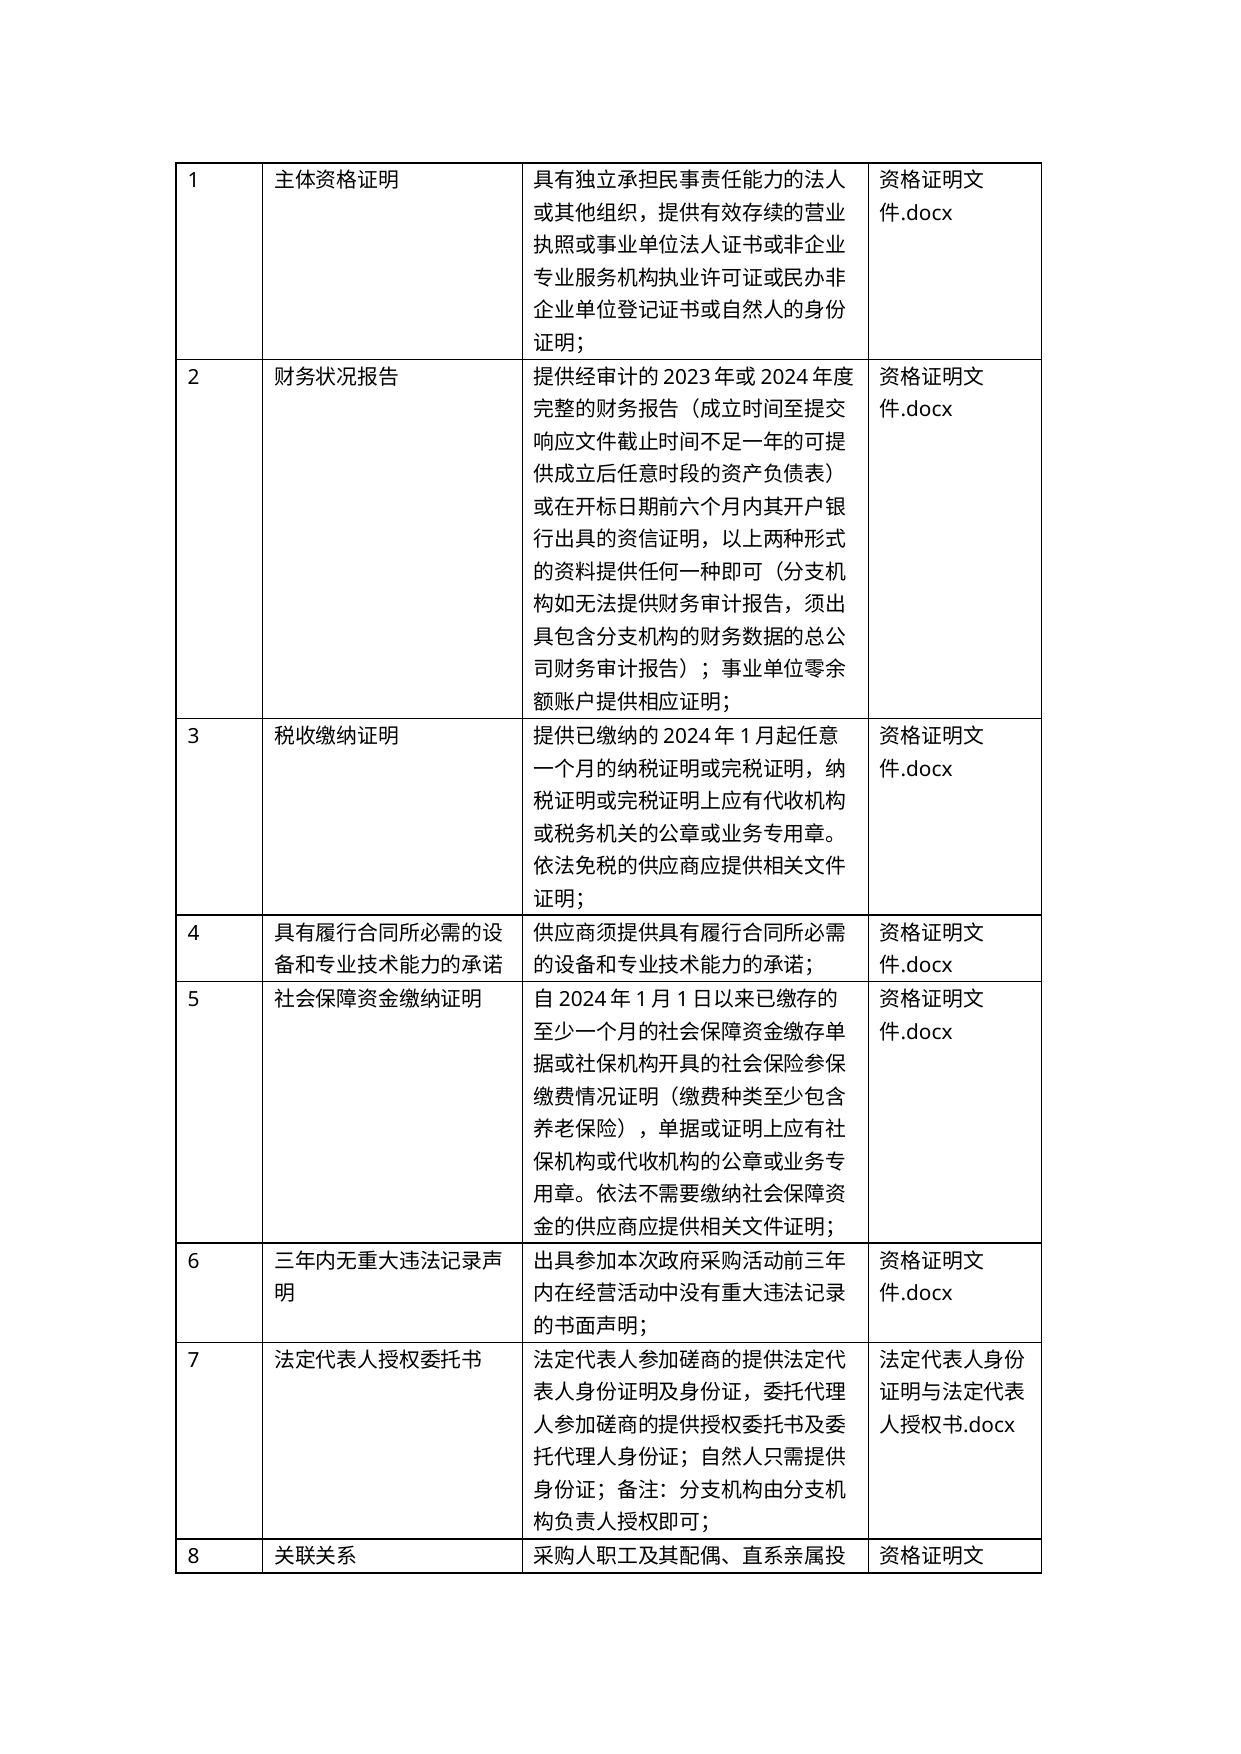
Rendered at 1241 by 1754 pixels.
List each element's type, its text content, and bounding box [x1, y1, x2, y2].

table_cell 资格证明文件.docx [869, 164, 1041, 358]
table_cell 供应商须提供具有履行合同所必需的设备和专业技术能力的承诺； [523, 916, 868, 981]
table_cell 2 [177, 360, 262, 718]
table_cell 提供已缴纳的2024年1月起任意一个月的纳税证明或完税证明，纳税证明或完税证明上应有代收机构或税务机关的公章或业务专用章。依法免税的供应商应提供相关文件证明； [523, 719, 868, 914]
table_cell 5 [177, 982, 262, 1242]
table_cell 税收缴纳证明 [263, 719, 522, 914]
table_cell 6 [177, 1244, 262, 1341]
table_cell 1 [177, 164, 262, 358]
table_cell 主体资格证明 [263, 164, 522, 358]
table_cell 法定代表人身份证明与法定代表人授权书.docx [869, 1343, 1041, 1538]
table_cell 具有履行合同所必需的设备和专业技术能力的承诺 [263, 916, 522, 981]
table_cell 7 [177, 1343, 262, 1538]
table_cell 具有独立承担民事责任能力的法人或其他组织，提供有效存续的营业执照或事业单位法人证书或非企业专业服务机构执业许可证或民办非企业单位登记证书或自然人的身份证明； [523, 164, 868, 358]
table_cell 资格证明文件.docx [869, 719, 1041, 914]
table_cell 8 [177, 1540, 262, 1572]
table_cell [869, 1540, 1041, 1572]
table_cell 4 [177, 916, 262, 981]
table_cell 3 [177, 719, 262, 914]
table_cell 社会保障资金缴纳证明 [263, 982, 522, 1242]
table_cell 资格证明文件.docx [869, 982, 1041, 1242]
table_cell 三年内无重大违法记录声明 [263, 1244, 522, 1341]
table_cell 资格证明文件.docx [869, 916, 1041, 981]
table_cell 法定代表人参加磋商的提供法定代表人身份证明及身份证，委托代理人参加磋商的提供授权委托书及委托代理人身份证；自然人只需提供身份证；备注：分支机构由分支机构负责人授权即可； [523, 1343, 868, 1538]
table_cell 财务状况报告 [263, 360, 522, 718]
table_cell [523, 1540, 868, 1572]
table_cell 资格证明文件.docx [869, 360, 1041, 718]
table_cell 自2024年1月1日以来已缴存的至少一个月的社会保障资金缴存单据或社保机构开具的社会保险参保缴费情况证明（缴费种类至少包含养老保险），单据或证明上应有社保机构或代收机构的公章或业务专用章。依法不需要缴纳社会保障资金的供应商应提供相关文件证明； [523, 982, 868, 1242]
table_cell 关联关系 [263, 1540, 522, 1572]
table_cell 出具参加本次政府采购活动前三年内在经营活动中没有重大违法记录的书面声明； [523, 1244, 868, 1341]
table_cell 法定代表人授权委托书 [263, 1343, 522, 1538]
table_cell 提供经审计的2023年或2024年度完整的财务报告（成立时间至提交响应文件截止时间不足一年的可提供成立后任意时段的资产负债表）或在开标日期前六个月内其开户银行出具的资信证明，以上两种形式的资料提供任何一种即可（分支机构如无法提供财务审计报告，须出具包含分支机构的财务数据的总公司财务审计报告）；事业单位零余额账户提供相应证明； [523, 360, 868, 718]
table_cell 资格证明文件.docx [869, 1244, 1041, 1341]
